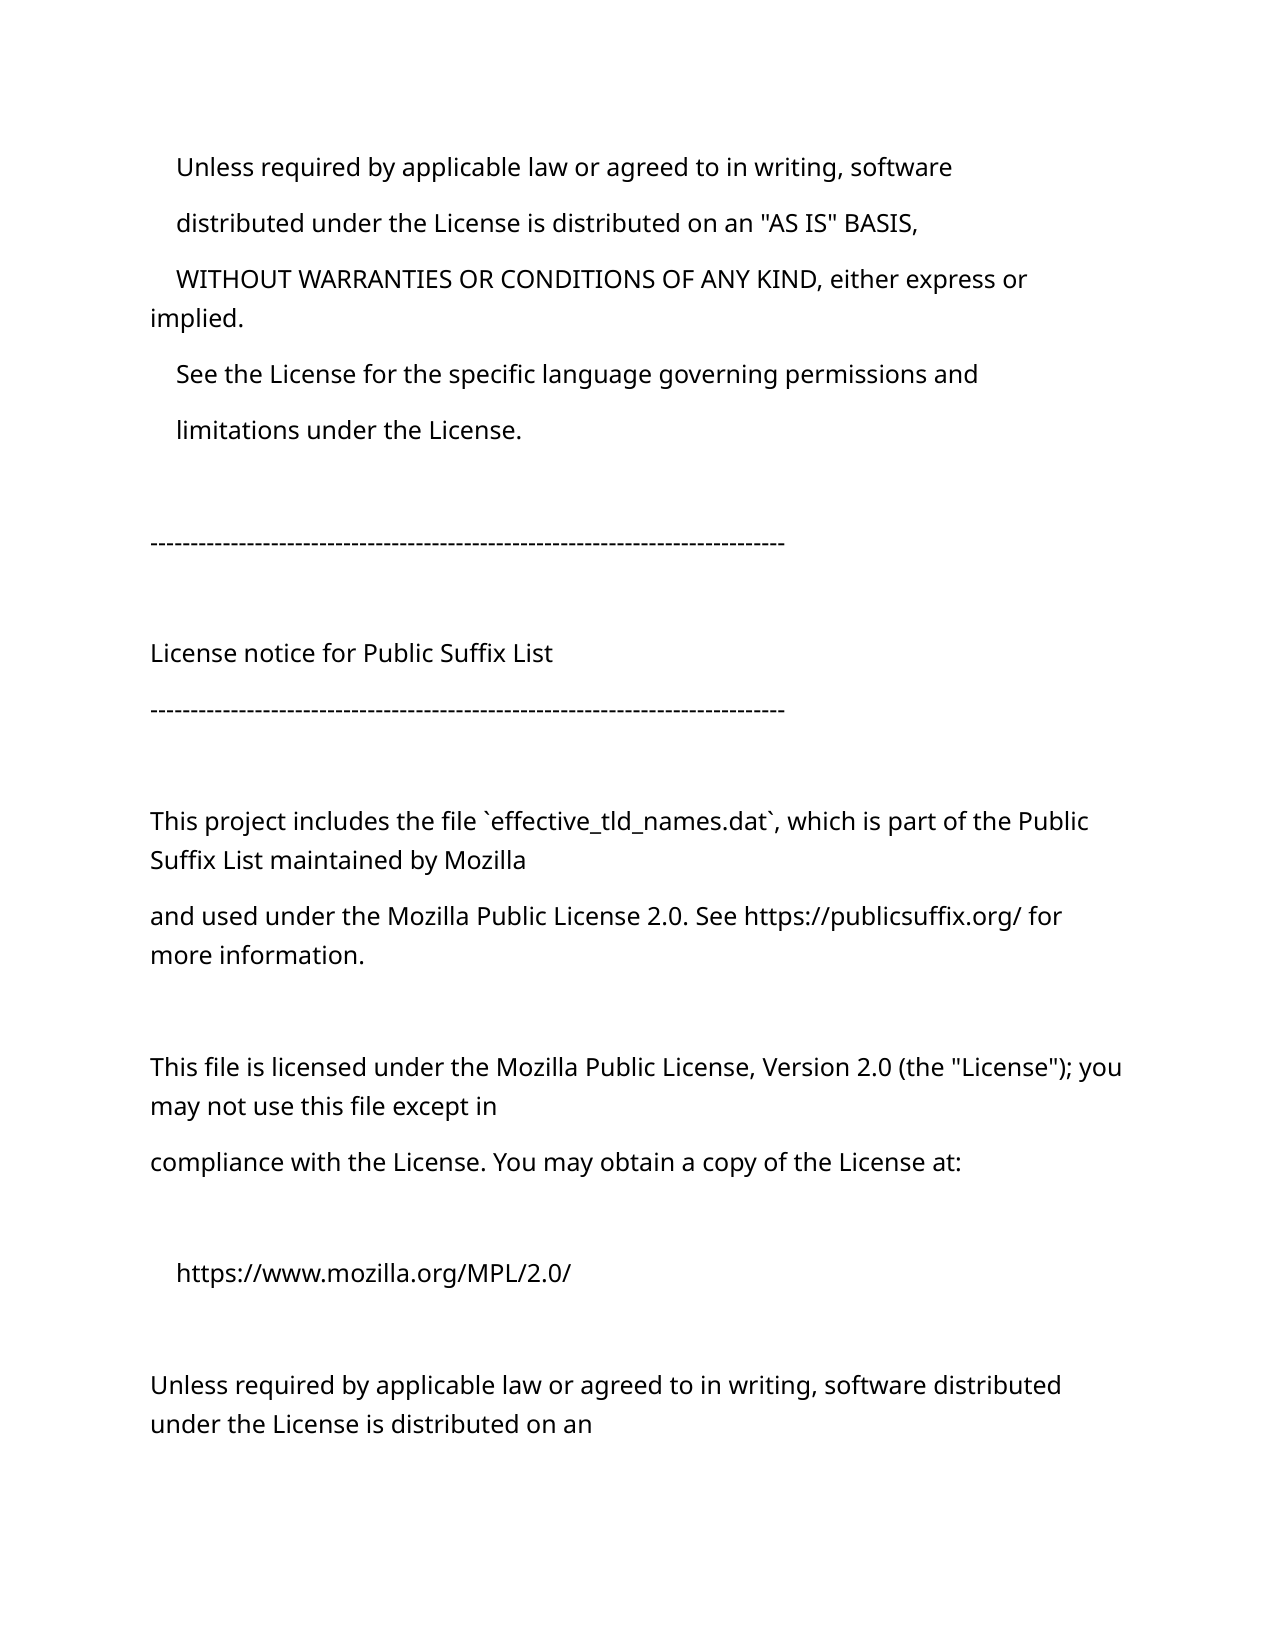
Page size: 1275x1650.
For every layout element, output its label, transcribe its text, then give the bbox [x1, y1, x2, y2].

text https://www.mozilla.org/MPL/2.0/ [150, 1256, 1125, 1290]
text distributed under the License is distributed on an "AS IS" BASIS, [150, 206, 1125, 240]
text ------------------------------------------------------------------------------- [150, 692, 1125, 726]
text See the License for the specific language governing permissions and [150, 357, 1125, 391]
text License notice for Public Suffix List [150, 636, 1125, 670]
text WITHOUT WARRANTIES OR CONDITIONS OF ANY KIND, either express or implied. [150, 262, 1125, 335]
text and used under the Mozilla Public License 2.0. See https://publicsuffix.org/ for more information. [150, 898, 1125, 972]
text limitations under the License. [150, 412, 1125, 447]
text ------------------------------------------------------------------------------- [150, 524, 1125, 558]
text This file is licensed under the Mozilla Public License, Version 2.0 (the "License"); you may not use this file except in [150, 1049, 1125, 1122]
text compliance with the License. You may obtain a copy of the License at: [150, 1144, 1125, 1178]
text Unless required by applicable law or agreed to in writing, software distributed under the License is distributed on an [150, 1367, 1125, 1441]
text Unless required by applicable law or agreed to in writing, software [150, 150, 1125, 184]
text This project includes the file `effective_tld_names.dat`, which is part of the Public Suffix List maintained by Mozilla [150, 803, 1125, 877]
